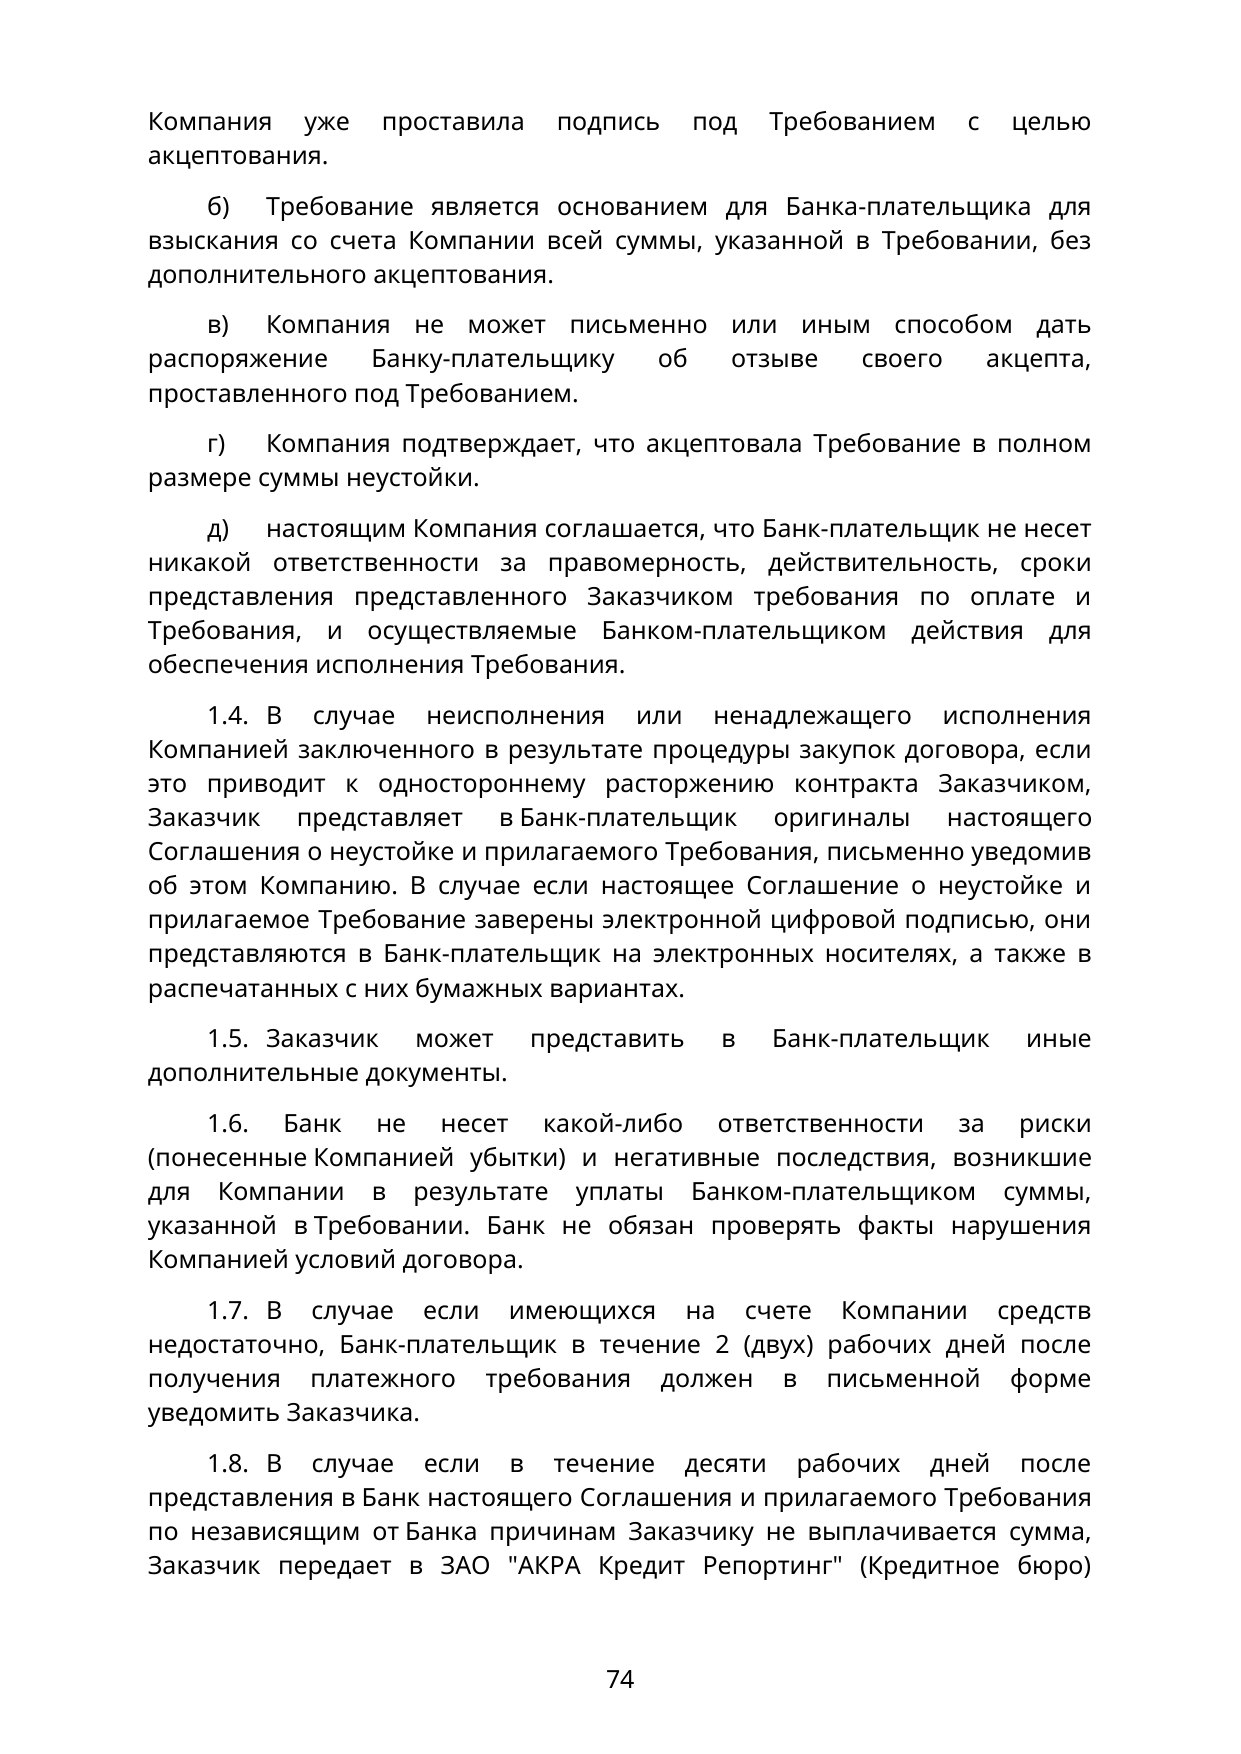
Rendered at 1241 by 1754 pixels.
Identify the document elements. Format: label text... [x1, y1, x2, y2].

text 1.5. Заказчик может представить в Банк-плательщик иные дополнительные документы. [148, 1021, 1092, 1089]
text г) Компания подтверждает, что акцептовала Требование в полном размере суммы неустойки. [148, 426, 1092, 494]
text 1.6. Банк не несет какой-либо ответственности за риски (понесенные Компанией убытки) и негативные последствия, возникшие для Компании в результате уплаты Банком-плательщиком суммы, указанной в Требовании. Банк не обязан проверять факты нарушения Компанией условий договора. [148, 1106, 1092, 1276]
text в) Компания не может письменно или иным способом дать распоряжение Банку-плательщику об отзыве своего акцепта, проставленного под Требованием. [148, 307, 1092, 409]
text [148, 1446, 1092, 1582]
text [148, 103, 1092, 172]
text б) Требование является основанием для Банка-плательщика для взыскания со счета Компании всей суммы, указанной в Требовании, без дополнительного акцептования. [148, 188, 1092, 290]
text 1.7. В случае если имеющихся на счете Компании средств недостаточно, Банк-плательщик в течение 2 (двух) рабочих дней после получения платежного требования должен в письменной форме уведомить Заказчика. [148, 1293, 1092, 1429]
text д) настоящим Компания соглашается, что Банк-плательщик не несет никакой ответственности за правомерность, действительность, сроки представления представленного Заказчиком требования по оплате и Требования, и осуществляемые Банком-плательщиком действия для обеспечения исполнения Требования. [148, 511, 1092, 681]
text 1.4. В случае неисполнения или ненадлежащего исполнения Компанией заключенного в результате процедуры закупок договора, если это приводит к одностороннему расторжению контракта Заказчиком, Заказчик представляет в Банк-плательщик оригиналы настоящего Соглашения о неустойке и прилагаемого Требования, письменно уведомив об этом Компанию. В случае если настоящее Соглашение о неустойке и прилагаемое Требование заверены электронной цифровой подписью, они представляются в Банк-плательщик на электронных носителях, а также в распечатанных с них бумажных вариантах. [148, 698, 1092, 1004]
